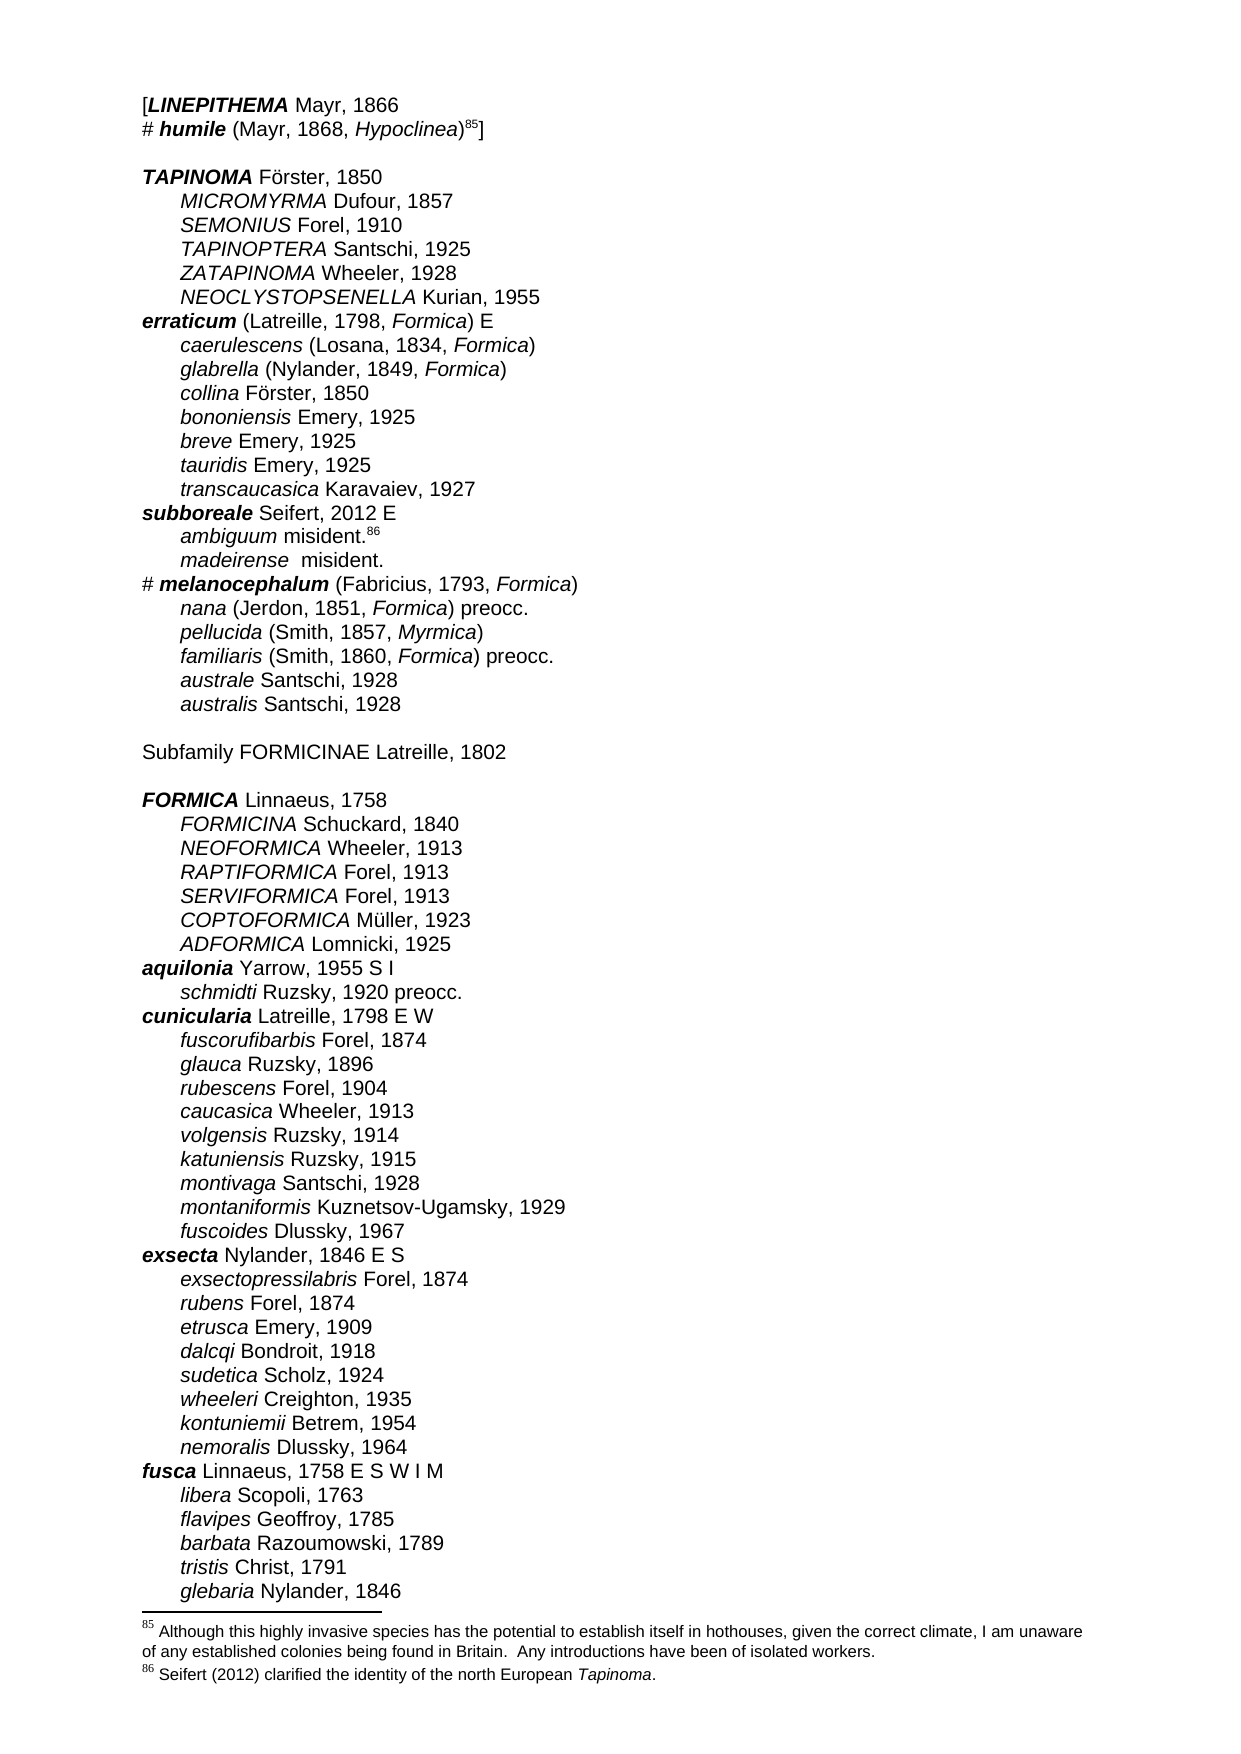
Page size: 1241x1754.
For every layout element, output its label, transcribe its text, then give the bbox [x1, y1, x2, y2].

text montaniformis Kuznetsov-Ugamsky, 1929 [142, 1195, 1098, 1219]
text caucasica Wheeler, 1913 [142, 1099, 1098, 1123]
text SERVIFORMICA Forel, 1913 [142, 884, 1098, 908]
text barbata Razoumowski, 1789 [142, 1531, 1098, 1554]
text glebaria Nylander, 1846 [142, 1578, 1098, 1602]
text australe Santschi, 1928 [142, 668, 1098, 692]
text madeirense misident. [142, 548, 1098, 572]
text ADFORMICA Lomnicki, 1925 [142, 932, 1098, 956]
text FORMICINA Schuckard, 1840 [142, 812, 1098, 836]
text RAPTIFORMICA Forel, 1913 [142, 860, 1098, 884]
text kontuniemii Betrem, 1954 [142, 1411, 1098, 1435]
text fusca Linnaeus, 1758 E S W I M [142, 1459, 1098, 1483]
text NEOCLYSTOPSENELLA Kurian, 1955 [142, 285, 1098, 309]
text [LINEPITHEMA Mayr, 1866 [142, 93, 1098, 117]
text NEOFORMICA Wheeler, 1913 [142, 836, 1098, 860]
text tristis Christ, 1791 [142, 1554, 1098, 1578]
text subboreale Seifert, 2012 E [142, 500, 1098, 524]
text COPTOFORMICA Müller, 1923 [142, 908, 1098, 932]
text volgensis Ruzsky, 1914 [142, 1123, 1098, 1147]
text wheeleri Creighton, 1935 [142, 1387, 1098, 1411]
text ZATAPINOMA Wheeler, 1928 [142, 261, 1098, 285]
text glauca Ruzsky, 1896 [142, 1051, 1098, 1075]
text australis Santschi, 1928 [142, 692, 1098, 716]
text montivaga Santschi, 1928 [142, 1171, 1098, 1195]
text aquilonia Yarrow, 1955 S I [142, 956, 1098, 979]
text fuscorufibarbis Forel, 1874 [142, 1027, 1098, 1051]
text # melanocephalum (Fabricius, 1793, Formica) [142, 572, 1098, 596]
text breve Emery, 1925 [142, 428, 1098, 452]
text pellucida (Smith, 1857, Myrmica) [142, 620, 1098, 644]
text rubens Forel, 1874 [142, 1291, 1098, 1315]
text erraticum (Latreille, 1798, Formica) E [142, 309, 1098, 333]
text exsectopressilabris Forel, 1874 [142, 1267, 1098, 1291]
text transcaucasica Karavaiev, 1927 [142, 476, 1098, 500]
text TAPINOPTERA Santschi, 1925 [142, 237, 1098, 261]
text caerulescens (Losana, 1834, Formica) [142, 333, 1098, 357]
text sudetica Scholz, 1924 [142, 1363, 1098, 1387]
text katuniensis Ruzsky, 1915 [142, 1147, 1098, 1171]
text fuscoides Dlussky, 1967 [142, 1219, 1098, 1243]
text exsecta Nylander, 1846 E S [142, 1243, 1098, 1267]
text nemoralis Dlussky, 1964 [142, 1435, 1098, 1459]
text rubescens Forel, 1904 [142, 1075, 1098, 1099]
text dalcqi Bondroit, 1918 [142, 1339, 1098, 1363]
text ambiguum misident. [142, 524, 1098, 548]
text libera Scopoli, 1763 [142, 1483, 1098, 1507]
text flavipes Geoffroy, 1785 [142, 1507, 1098, 1531]
text schmidti Ruzsky, 1920 preocc. [142, 979, 1098, 1003]
text Subfamily Formicinae Latreille, 1802 [142, 740, 1098, 764]
text MICROMYRMA Dufour, 1857 [142, 189, 1098, 213]
text collina Förster, 1850 [142, 381, 1098, 404]
text etrusca Emery, 1909 [142, 1315, 1098, 1339]
text TAPINOMA Förster, 1850 [142, 165, 1098, 189]
text # humile (Mayr, 1868, Hypoclinea)] [142, 117, 1098, 141]
text nana (Jerdon, 1851, Formica) preocc. [142, 596, 1098, 620]
text FORMICA Linnaeus, 1758 [142, 788, 1098, 812]
text glabrella (Nylander, 1849, Formica) [142, 357, 1098, 381]
text bononiensis Emery, 1925 [142, 404, 1098, 428]
text tauridis Emery, 1925 [142, 452, 1098, 476]
text SEMONIUS Forel, 1910 [142, 213, 1098, 237]
text familiaris (Smith, 1860, Formica) preocc. [142, 644, 1098, 668]
text cunicularia Latreille, 1798 E W [142, 1003, 1098, 1027]
